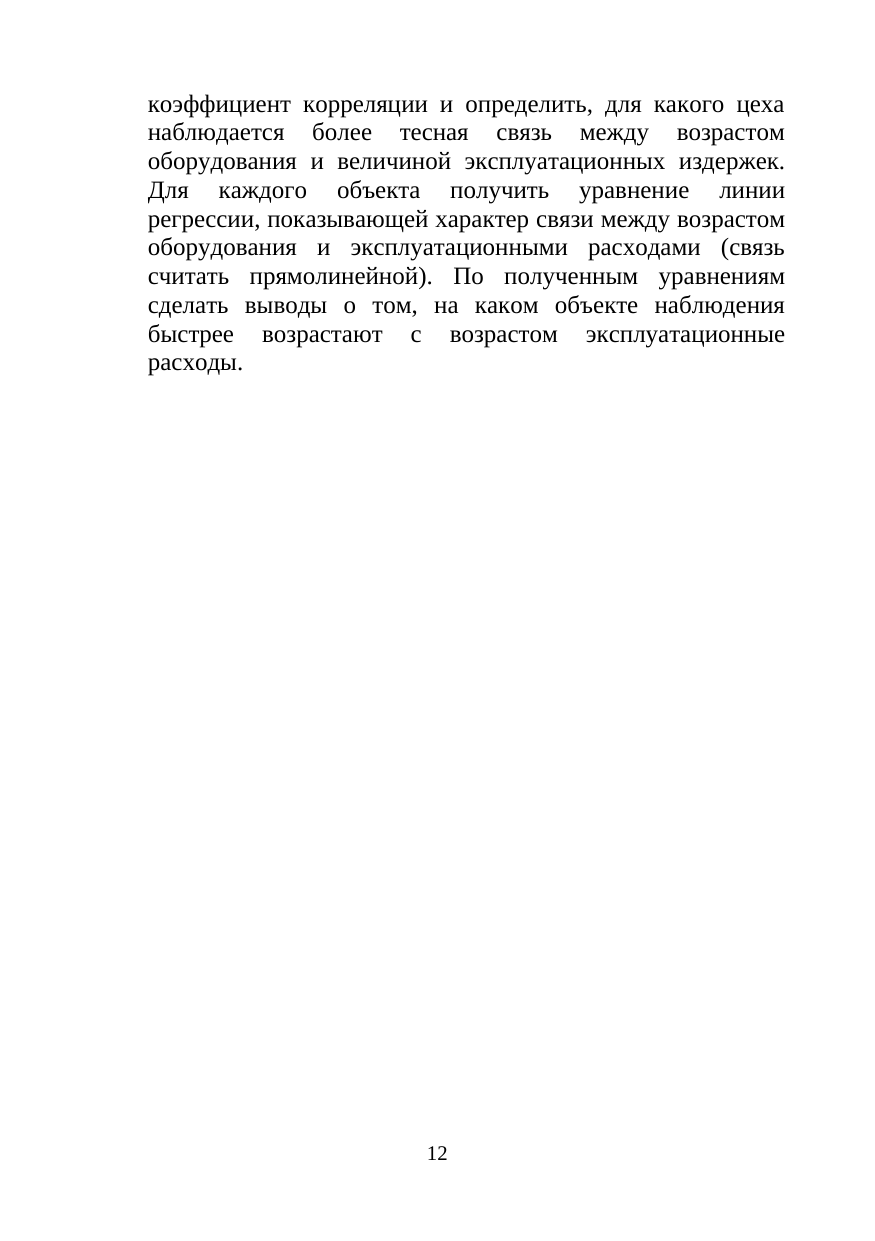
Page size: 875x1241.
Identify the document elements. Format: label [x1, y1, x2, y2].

list [118, 89, 785, 376]
